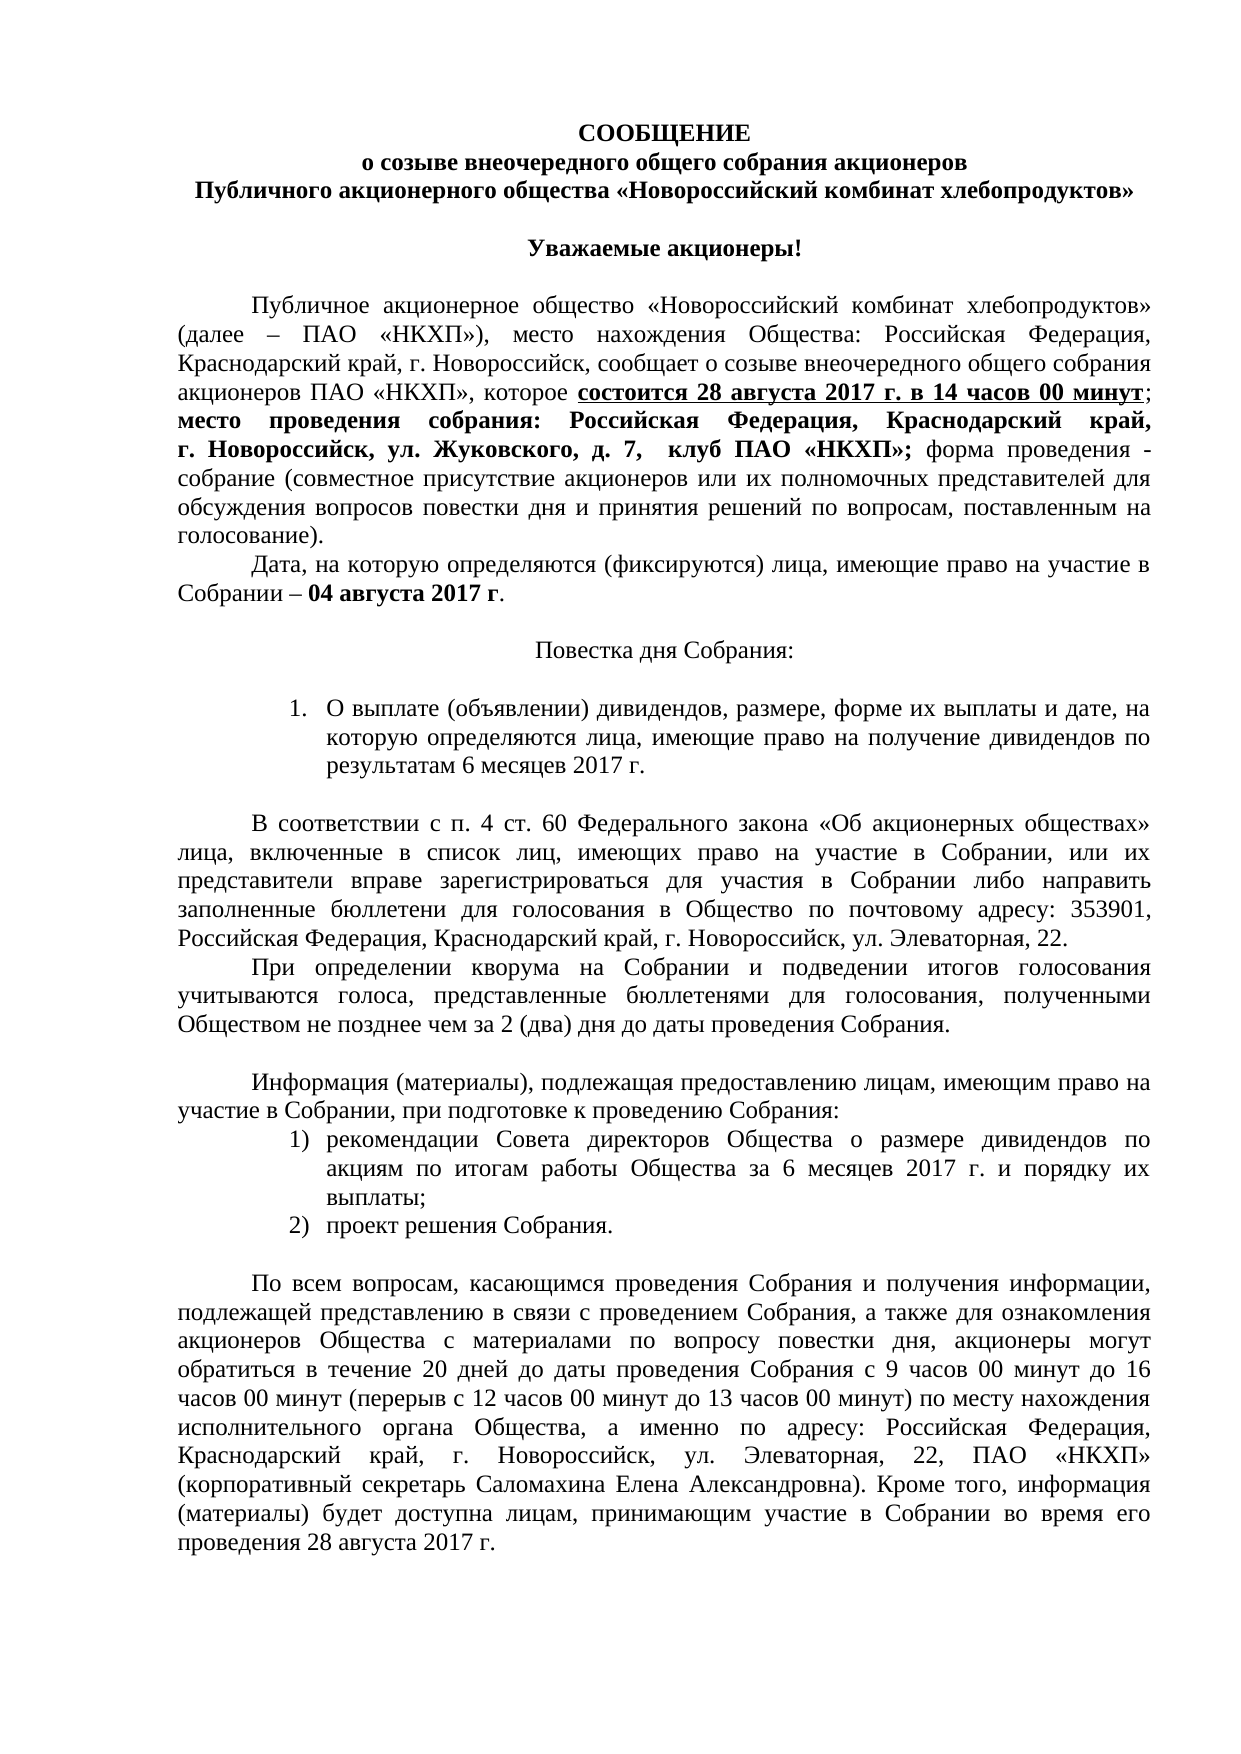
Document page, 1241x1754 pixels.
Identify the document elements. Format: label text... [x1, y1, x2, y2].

text о созыве внеочередного общего собрания акционеров [177, 147, 1152, 176]
text Повестка дня Собрания: [177, 636, 1152, 664]
text В соответствии с п. 4 ст. 60 Федерального закона «Об акционерных обществах» лица, включенные в список лиц, имеющих право на участие в Собрании, или их представители вправе зарегистрироваться для участия в Собрании либо направить заполненные бюллетени для голосования в Общество по почтовому адресу: 353901, Российская Федерация, Краснодарский край, г. Новороссийск, ул. Элеваторная, 22. [177, 808, 1152, 952]
text СООБЩЕНИЕ [177, 118, 1152, 147]
text Публичное акционерное общество «Новороссийский комбинат хлебопродуктов» (далее – ПАО «НКХП»), место нахождения Общества: Российская Федерация, Краснодарский край, г. Новороссийск, сообщает о созыве внеочередного общего собрания акционеров ПАО «НКХП», которое состоится 28 августа 2017 г. в 14 часов 00 минут; место проведения собрания: Российская Федерация, Краснодарский край, г. Новороссийск, ул. Жуковского, д. 7, клуб ПАО «НКХП»; форма проведения - собрание (совместное присутствие акционеров или их полномочных представителей для обсуждения вопросов повестки дня и принятия решений по вопросам, поставленным на голосование). [177, 291, 1152, 549]
text Публичного акционерного общества «Новороссийский комбинат хлебопродуктов» [177, 176, 1152, 204]
text При определении кворума на Собрании и подведении итогов голосования учитываются голоса, представленные бюллетенями для голосования, полученными Обществом не позднее чем за 2 (два) дня до даты проведения Собрания. [177, 952, 1152, 1038]
list проект решения Собрания. [288, 1211, 1152, 1239]
text Уважаемые акционеры! [177, 233, 1152, 262]
text По всем вопросам, касающимся проведения Собрания и получения информации, подлежащей представлению в связи с проведением Собрания, а также для ознакомления акционеров Общества с материалами по вопросу повестки дня, акционеры могут обратиться в течение 20 дней до даты проведения Собрания с 9 часов 00 минут до 16 часов 00 минут (перерыв с 12 часов 00 минут до 13 часов 00 минут) по месту нахождения исполнительного органа Общества, а именно по адресу: Российская Федерация, Краснодарский край, г. Новороссийск, ул. Элеваторная, 22, ПАО «НКХП» (корпоративный секретарь Саломахина Елена Александровна). Кроме того, информация (материалы) будет доступна лицам, принимающим участие в Собрании во время его проведения 28 августа 2017 г. [177, 1268, 1152, 1556]
text Дата, на которую определяются (фиксируются) лица, имеющие право на участие в Собрании – 04 августа 2017 г. [177, 549, 1152, 607]
list О выплате (объявлении) дивидендов, размере, форме их выплаты и дате, на которую определяются лица, имеющие право на получение дивидендов по результатам 6 месяцев 2017 г. [288, 693, 1152, 779]
text Информация (материалы), подлежащая предоставлению лицам, имеющим право на участие в Собрании, при подготовке к проведению Собрания: [177, 1067, 1152, 1124]
list рекомендации Совета директоров Общества о размере дивидендов по акциям по итогам работы Общества за 6 месяцев 2017 г. и порядку их выплаты; [288, 1124, 1152, 1211]
